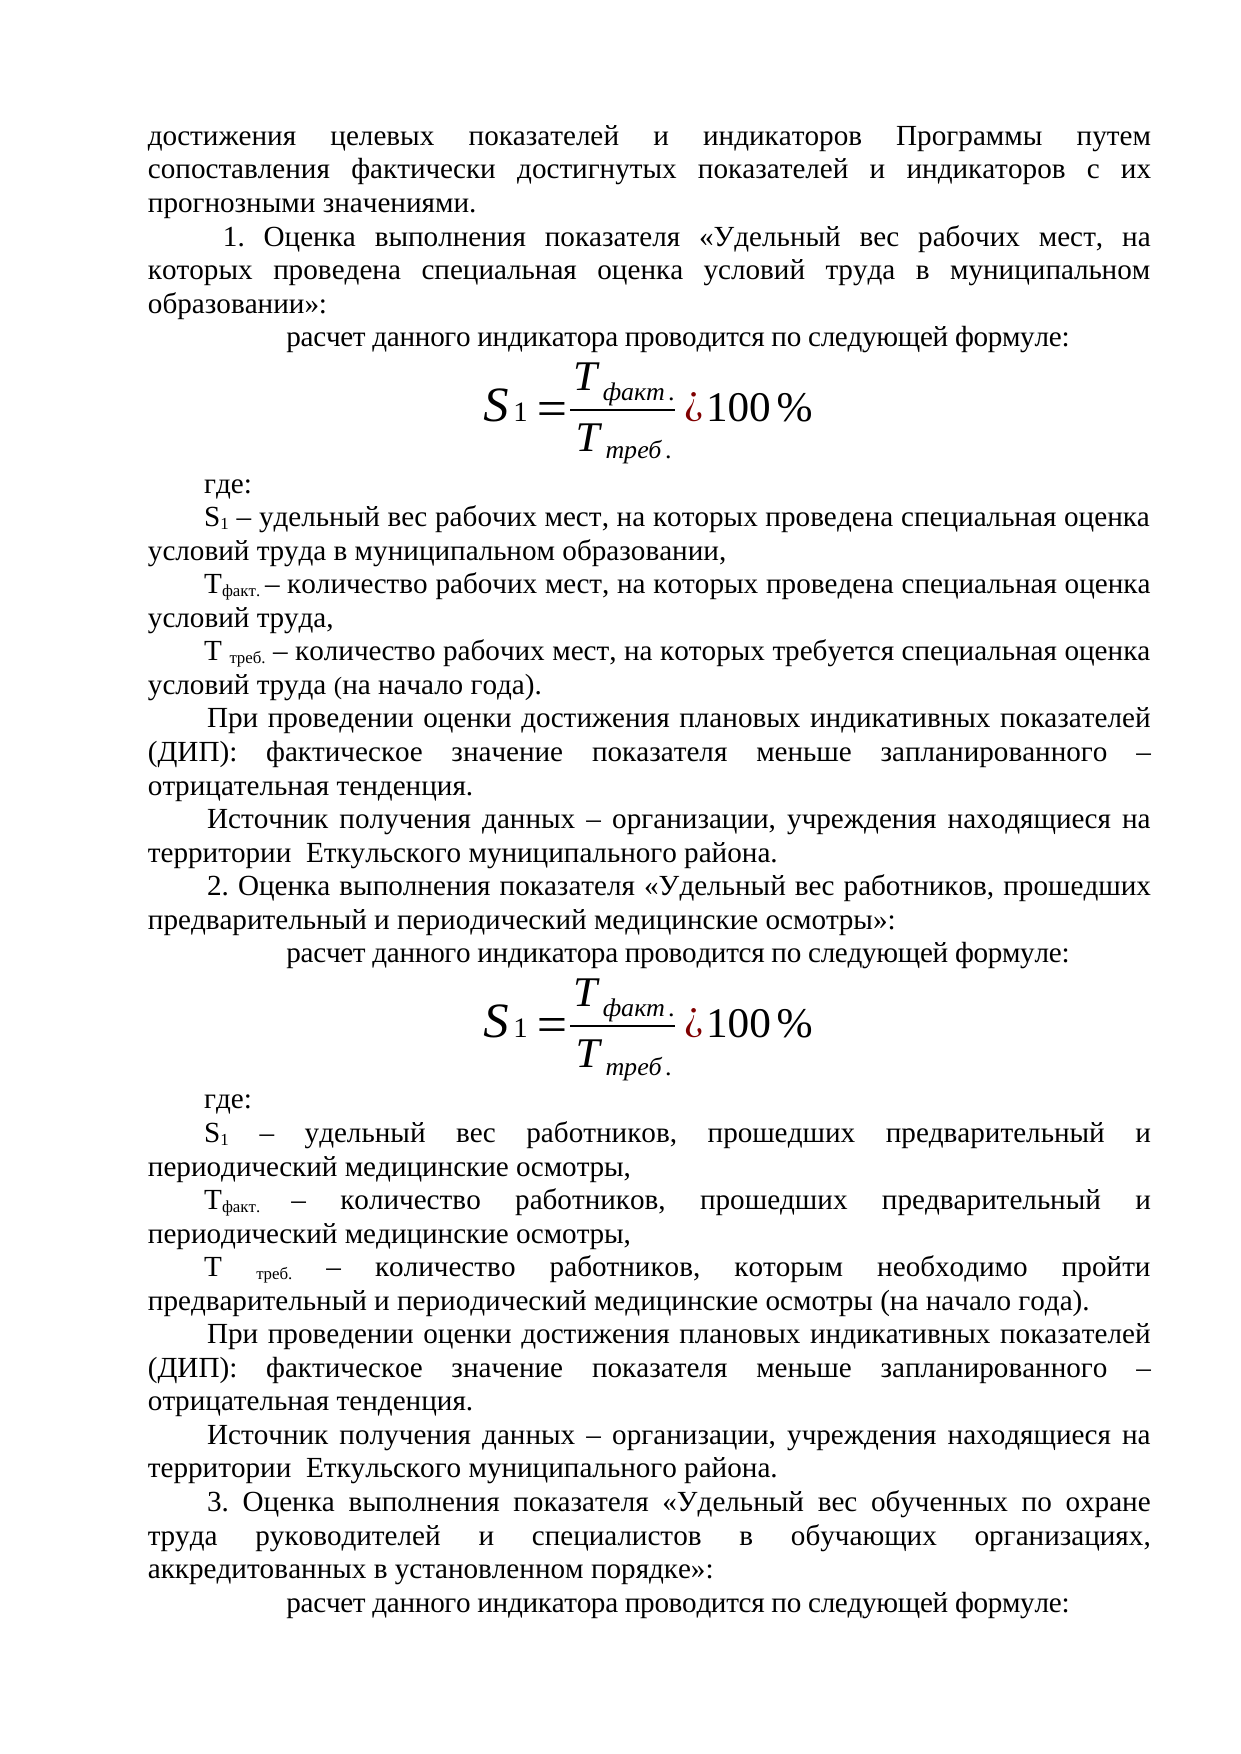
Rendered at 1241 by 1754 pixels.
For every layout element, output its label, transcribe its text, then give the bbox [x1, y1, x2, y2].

text Т треб. – количество работников, которым необходимо пройти предварительный и периодический медицинские осмотры (на начало года). [148, 1249, 1152, 1316]
text 2. Оценка выполнения показателя «Удельный вес работников, прошедших предварительный и периодический медицинские осмотры»: [148, 868, 1152, 935]
text где: [148, 466, 1152, 499]
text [148, 118, 1152, 219]
text S1 – удельный вес рабочих мест, на которых проведена специальная оценка условий труда в муниципальном образовании, [148, 499, 1152, 566]
text Источник получения данных – организации, учреждения находящиеся на территории Еткульского муниципального района. [148, 801, 1152, 868]
text 3. Оценка выполнения показателя «Удельный вес обученных по охране труда руководителей и специалистов в обучающих организациях, аккредитованных в установленном порядке»: [148, 1484, 1152, 1585]
text Tфакт. – количество работников, прошедших предварительный и периодический медицинские осмотры, [148, 1182, 1152, 1249]
text Источник получения данных – организации, учреждения находящиеся на территории Еткульского муниципального района. [148, 1417, 1152, 1484]
text где: [148, 1082, 1152, 1115]
text S1 – удельный вес работников, прошедших предварительный и периодический медицинские осмотры, [148, 1115, 1152, 1182]
text расчет данного индикатора проводится по следующей формуле: [148, 1585, 1152, 1618]
text 1. Оценка выполнения показателя «Удельный вес рабочих мест, на которых проведена специальная оценка условий труда в муниципальном образовании»: [148, 219, 1152, 319]
text Т треб. – количество рабочих мест, на которых требуется специальная оценка условий труда (на начало года). [148, 633, 1152, 701]
text расчет данного индикатора проводится по следующей формуле: [148, 935, 1152, 1082]
text расчет данного индикатора проводится по следующей формуле: [148, 319, 1152, 466]
text Tфакт. – количество рабочих мест, на которых проведена специальная оценка условий труда, [148, 566, 1152, 633]
